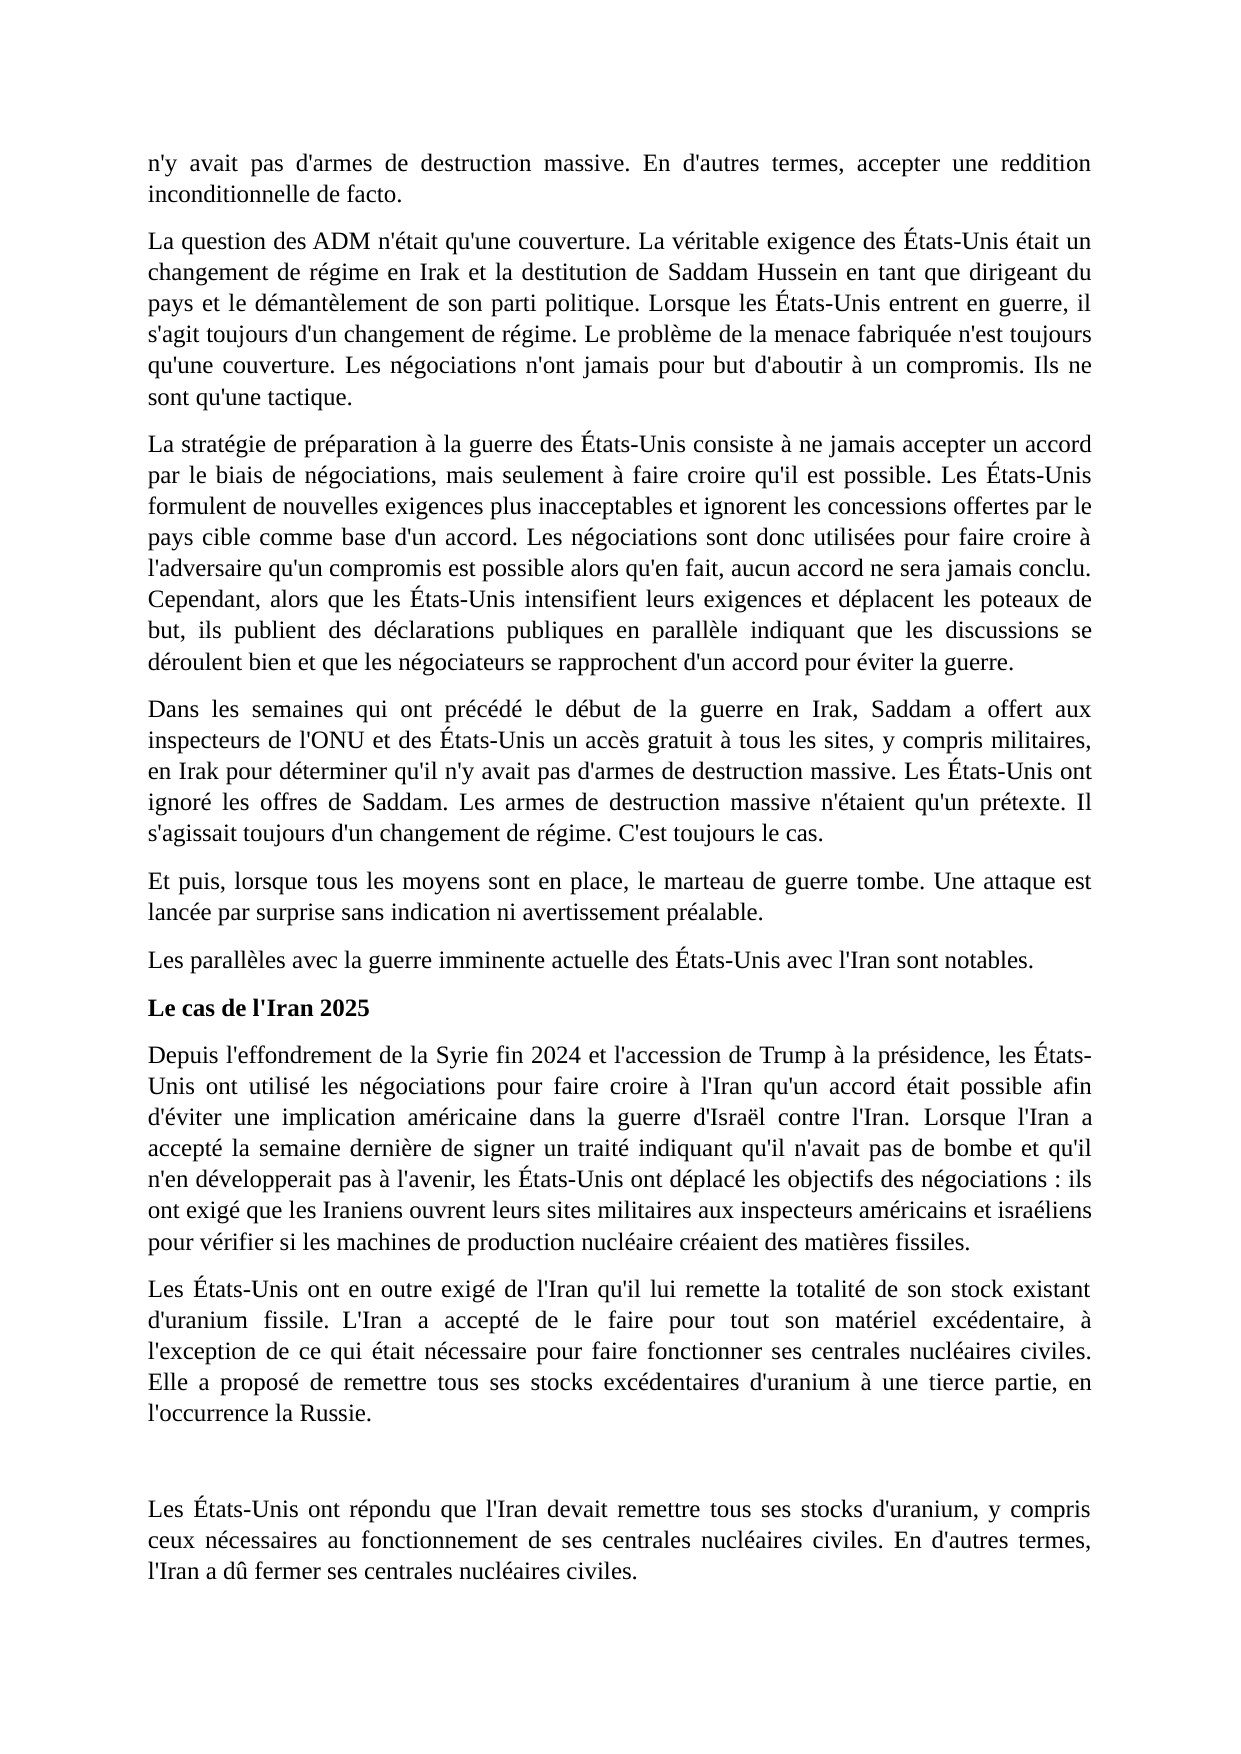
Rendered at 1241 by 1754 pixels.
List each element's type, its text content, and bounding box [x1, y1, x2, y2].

text La question des ADM n'était qu'une couverture. La véritable exigence des États-Unis était un changement de régime en Irak et la destitution de Saddam Hussein en tant que dirigeant du pays et le démantèlement de son parti politique. Lorsque les États-Unis entrent en guerre, il s'agit toujours d'un changement de régime. Le problème de la menace fabriquée n'est toujours qu'une couverture. Les négociations n'ont jamais pour but d'aboutir à un compromis. Ils ne sont qu'une tactique. [148, 226, 1093, 410]
text Les États-Unis ont en outre exigé de l'Iran qu'il lui remette la totalité de son stock existant d'uranium fissile. L'Iran a accepté de le faire pour tout son matériel excédentaire, à l'exception de ce qui était nécessaire pour faire fonctionner ses centrales nucléaires civiles. Elle a proposé de remettre tous ses stocks excédentaires d'uranium à une tierce partie, en l'occurrence la Russie. [148, 1274, 1093, 1427]
text Les États-Unis ont répondu que l'Iran devait remettre tous ses stocks d'uranium, y compris ceux nécessaires au fonctionnement de ses centrales nucléaires civiles. En d'autres termes, l'Iran a dû fermer ses centrales nucléaires civiles. [148, 1494, 1093, 1585]
text Depuis l'effondrement de la Syrie fin 2024 et l'accession de Trump à la présidence, les États-Unis ont utilisé les négociations pour faire croire à l'Iran qu'un accord était possible afin d'éviter une implication américaine dans la guerre d'Israël contre l'Iran. Lorsque l'Iran a accepté la semaine dernière de signer un traité indiquant qu'il n'avait pas de bombe et qu'il n'en développerait pas à l'avenir, les États-Unis ont déplacé les objectifs des négociations : ils ont exigé que les Iraniens ouvrent leurs sites militaires aux inspecteurs américains et israéliens pour vérifier si les machines de production nucléaire créaient des matières fissiles. [148, 1040, 1093, 1255]
text Dans les semaines qui ont précédé le début de la guerre en Irak, Saddam a offert aux inspecteurs de l'ONU et des États-Unis un accès gratuit à tous les sites, y compris militaires, en Irak pour déterminer qu'il n'y avait pas d'armes de destruction massive. Les États-Unis ont ignoré les offres de Saddam. Les armes de destruction massive n'étaient qu'un prétexte. Il s'agissait toujours d'un changement de régime. C'est toujours le cas. [148, 694, 1093, 847]
text Et puis, lorsque tous les moyens sont en place, le marteau de guerre tombe. Une attaque est lancée par surprise sans indication ni avertissement préalable. [148, 866, 1093, 926]
text La stratégie de préparation à la guerre des États-Unis consiste à ne jamais accepter un accord par le biais de négociations, mais seulement à faire croire qu'il est possible. Les États-Unis formulent de nouvelles exigences plus inacceptables et ignorent les concessions offertes par le pays cible comme base d'un accord. Les négociations sont donc utilisées pour faire croire à l'adversaire qu'un compromis est possible alors qu'en fait, aucun accord ne sera jamais conclu. Cependant, alors que les États-Unis intensifient leurs exigences et déplacent les poteaux de but, ils publient des déclarations publiques en parallèle indiquant que les discussions se déroulent bien et que les négociateurs se rapprochent d'un accord pour éviter la guerre. [148, 429, 1093, 675]
text Les parallèles avec la guerre imminente actuelle des États-Unis avec l'Iran sont notables. [148, 945, 1093, 974]
text Le cas de l'Iran 2025 [148, 993, 1093, 1021]
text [148, 148, 1093, 207]
